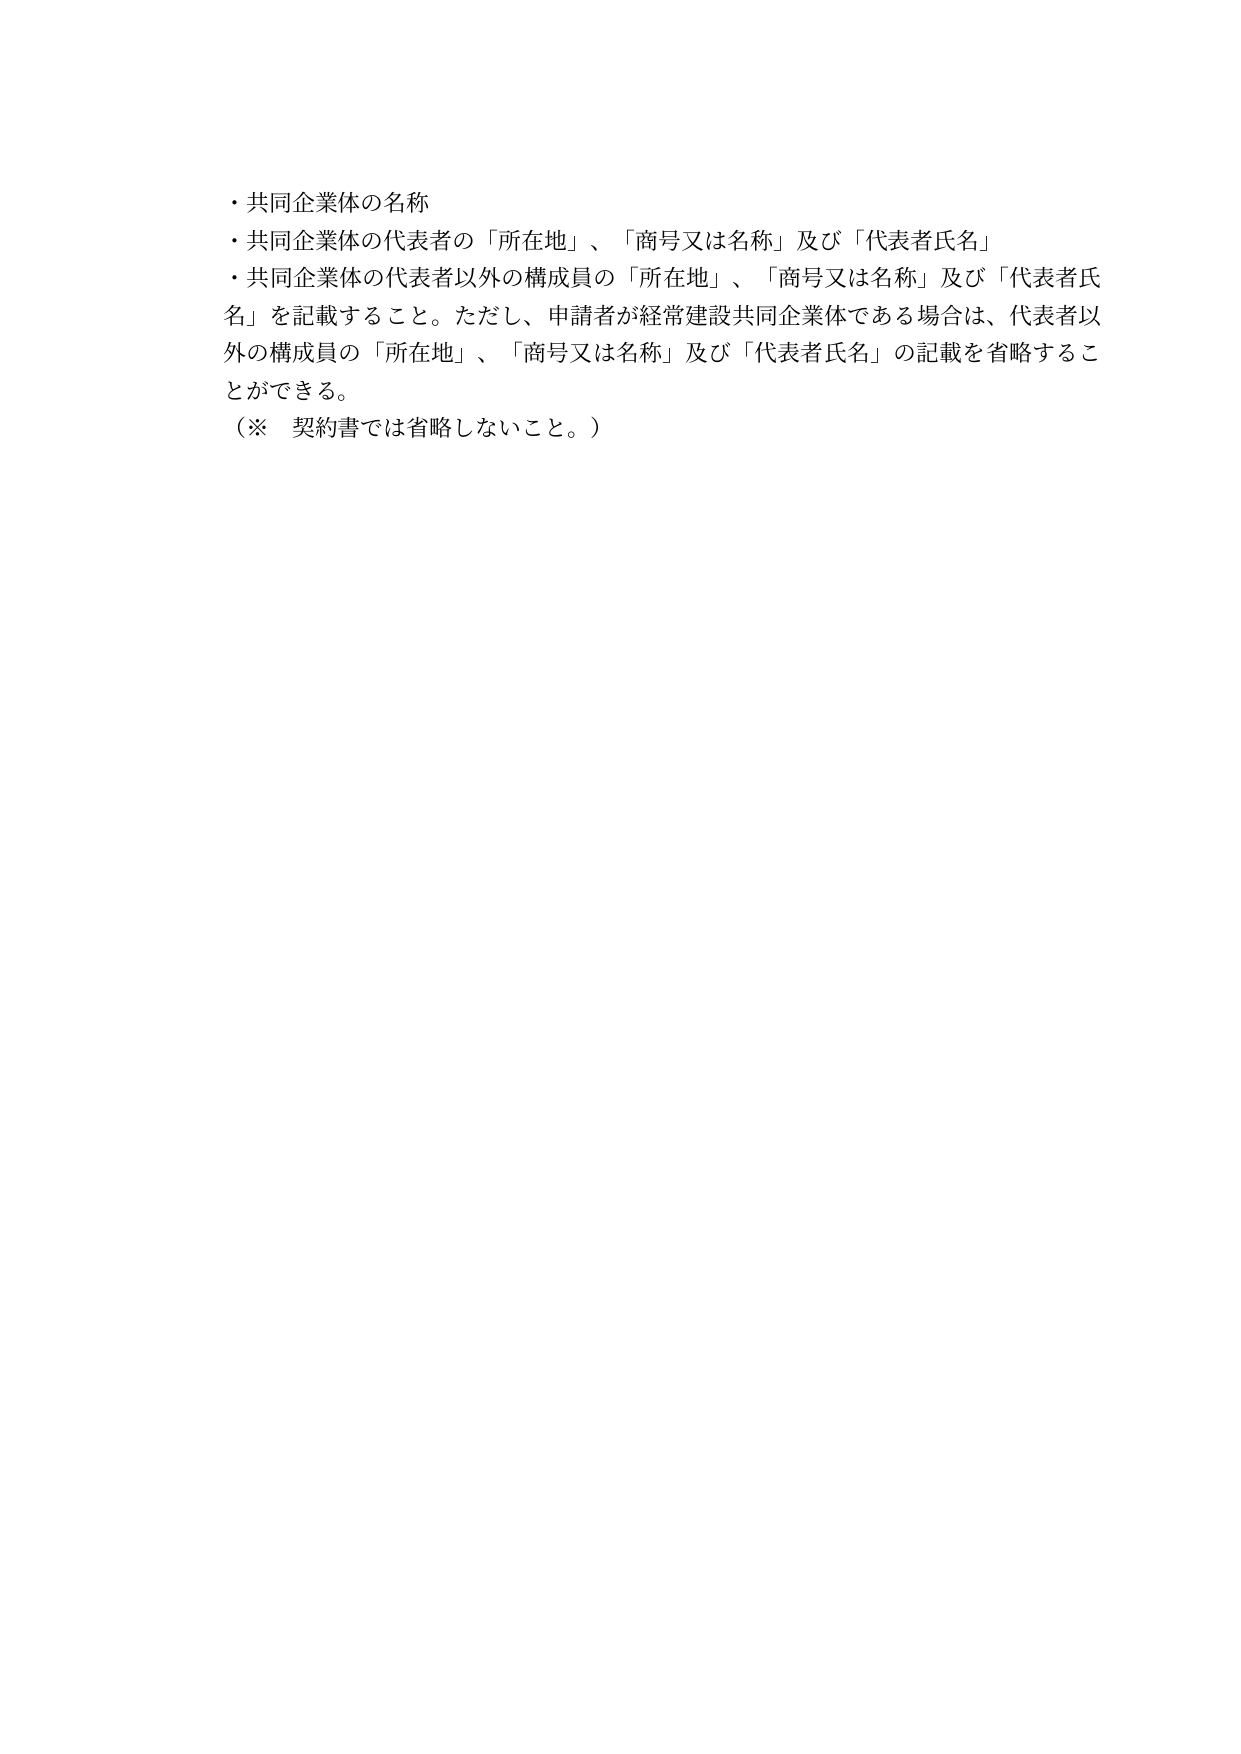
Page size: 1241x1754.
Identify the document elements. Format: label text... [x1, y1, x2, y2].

text ・共同企業体の代表者以外の構成員の「所在地」、「商号又は名称」及び「代表者氏名」を記載すること。ただし、申請者が経常建設共同企業体である場合は、代表者以外の構成員の「所在地」、「商号又は名称」及び「代表者氏名」の記載を省略することができる。 [177, 258, 1104, 408]
text （※ 契約書では省略しないこと。） [177, 408, 1104, 446]
text ・共同企業体の名称 [177, 183, 1104, 221]
text ・共同企業体の代表者の「所在地」、「商号又は名称」及び「代表者氏名」 [177, 221, 1104, 258]
